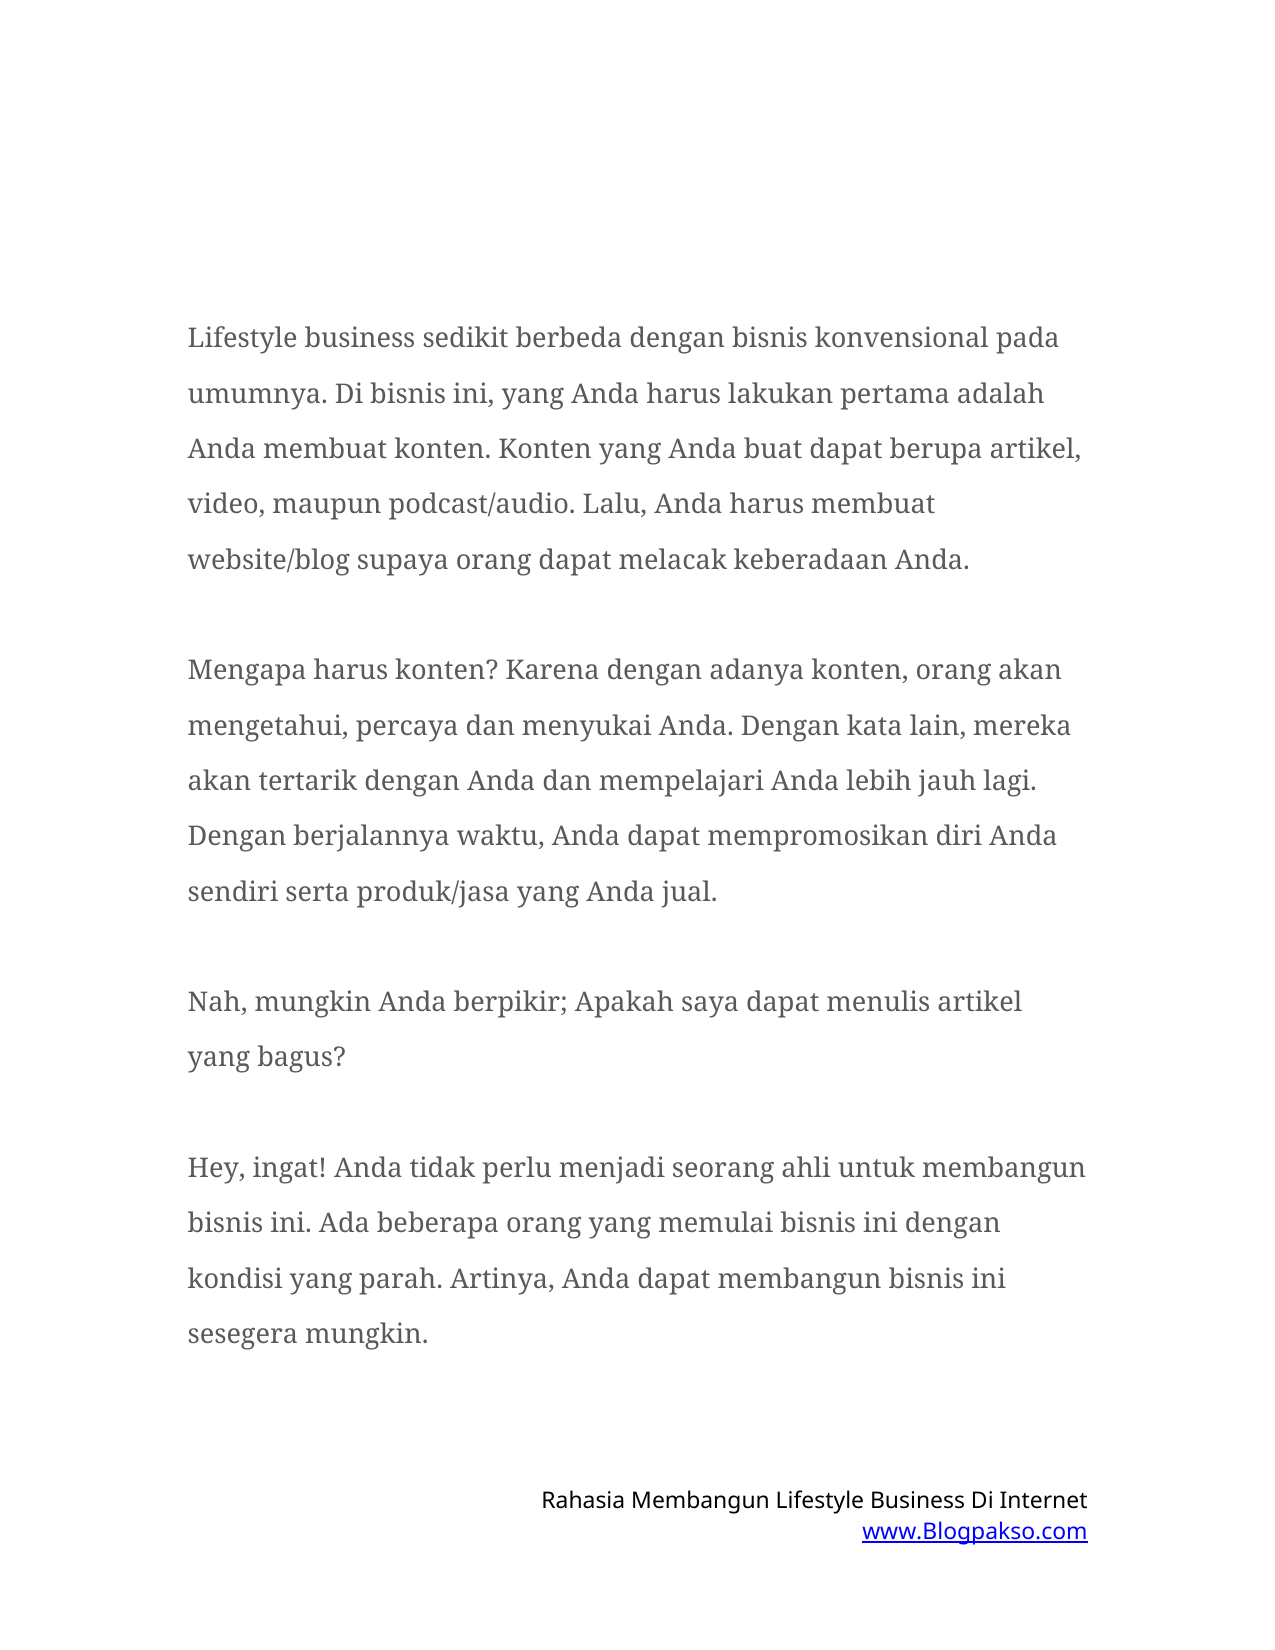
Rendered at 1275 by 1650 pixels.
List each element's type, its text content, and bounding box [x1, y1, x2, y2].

text Nah, mungkin Anda berpikir; Apakah saya dapat menulis artikel yang bagus? [187, 983, 1087, 1075]
text Mengapa harus konten? Karena dengan adanya konten, orang akan mengetahui, percaya dan menyukai Anda. Dengan kata lain, mereka akan tertarik dengan Anda dan mempelajari Anda lebih jauh lagi. Dengan berjalannya waktu, Anda dapat mempromosikan diri Anda sendiri serta produk/jasa yang Anda jual. [187, 651, 1087, 909]
text Lifestyle business sedikit berbeda dengan bisnis konvensional pada umumnya. Di bisnis ini, yang Anda harus lakukan pertama adalah Anda membuat konten. Konten yang Anda buat dapat berupa artikel, video, maupun podcast/audio. Lalu, Anda harus membuat website/blog supaya orang dapat melacak keberadaan Anda. [187, 319, 1087, 577]
text Hey, ingat! Anda tidak perlu menjadi seorang ahli untuk membangun bisnis ini. Ada beberapa orang yang memulai bisnis ini dengan kondisi yang parah. Artinya, Anda dapat membangun bisnis ini sesegera mungkin. [187, 1148, 1087, 1351]
